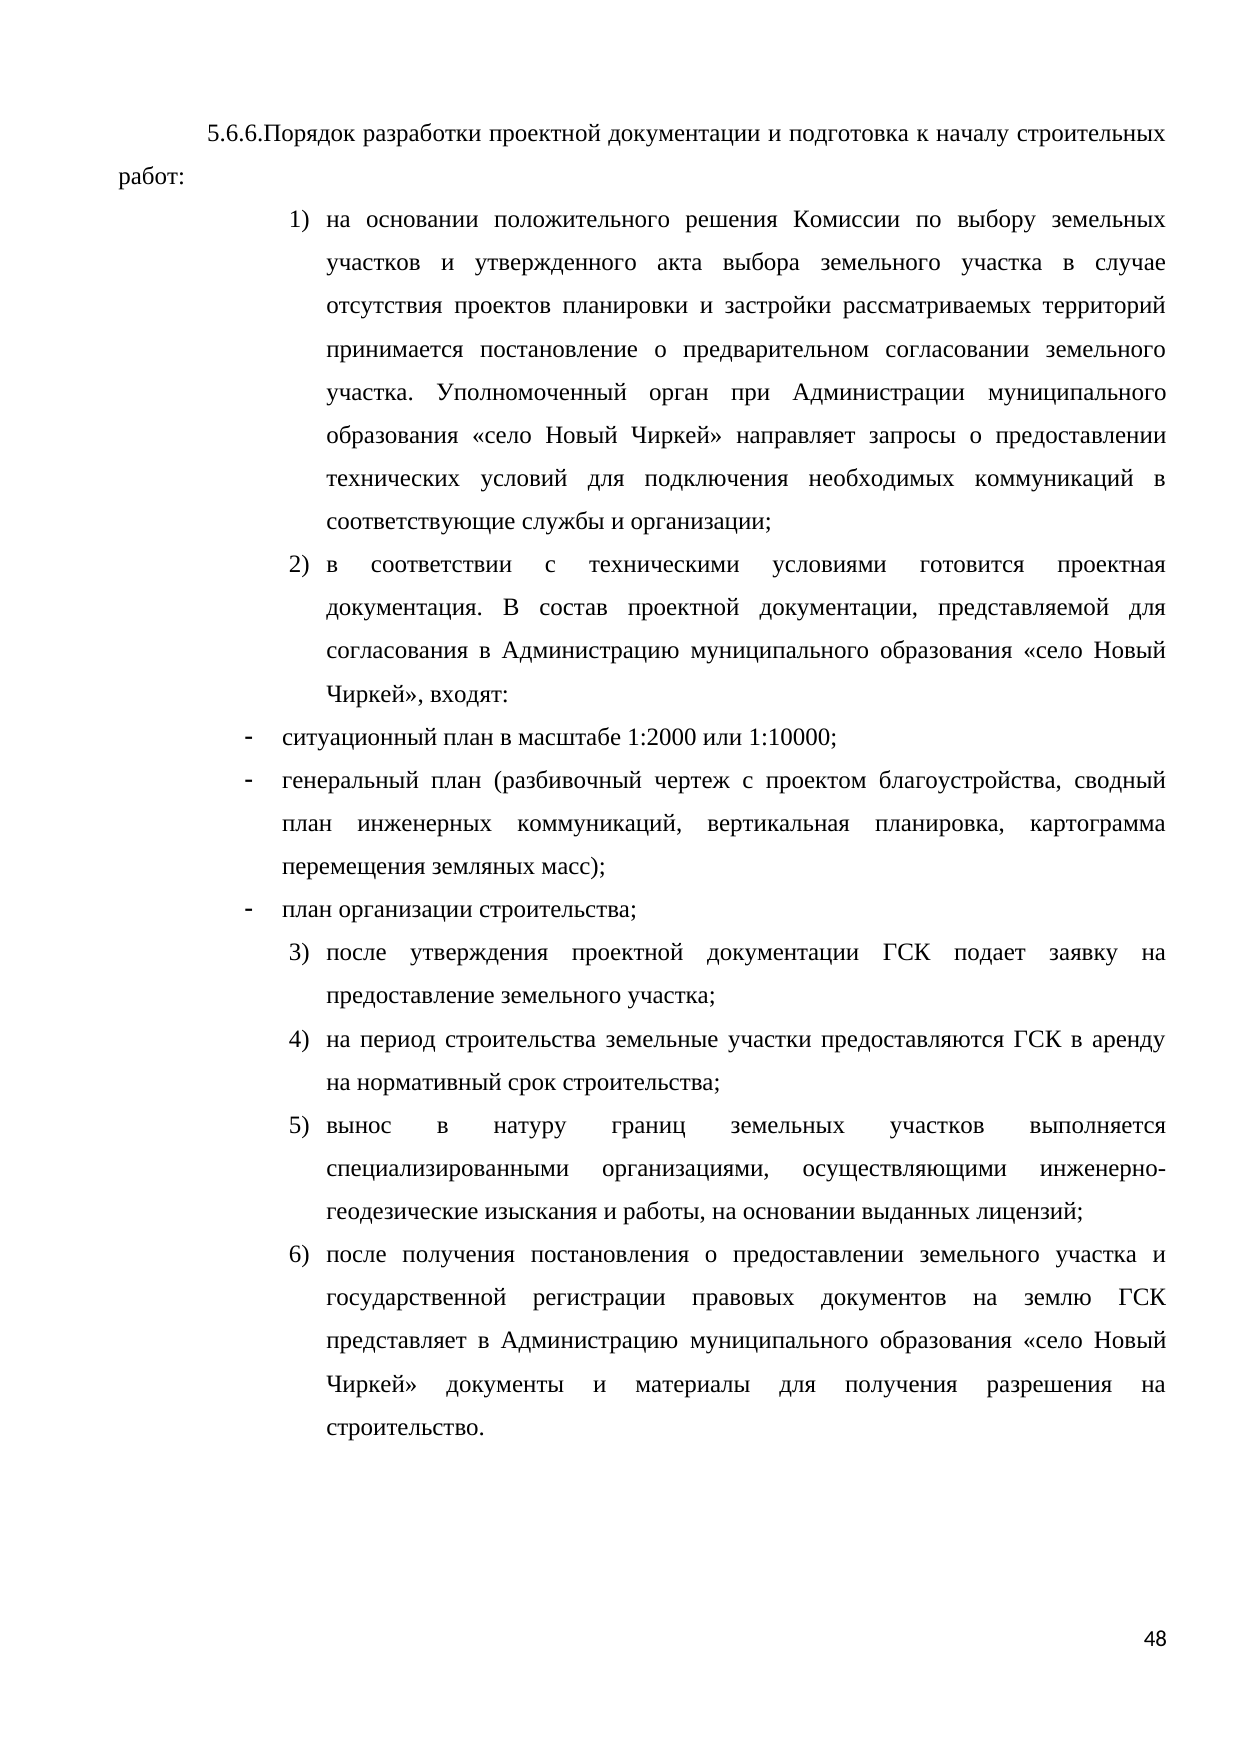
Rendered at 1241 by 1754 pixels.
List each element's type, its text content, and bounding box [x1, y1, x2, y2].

list в соответствии с техническими условиями готовится проектная документация. В состав проектной документации, представляемой для согласования в Администрацию муниципального образования «село Новый Чиркей», входят: [288, 549, 1167, 707]
list ситуационный план в масштабе 1:2000 или 1:10000; [244, 722, 1167, 751]
list план организации строительства; [244, 894, 1167, 923]
list после утверждения проектной документации ГСК подает заявку на предоставление земельного участка; [288, 937, 1167, 1009]
list после получения постановления о предоставлении земельного участка и государственной регистрации правовых документов на землю ГСК представляет в Администрацию муниципального образования «село Новый Чиркей» документы и материалы для получения разрешения на строительство. [288, 1239, 1167, 1441]
list вынос в натуру границ земельных участков выполняется специализированными организациями, осуществляющими инженерно-геодезические изыскания и работы, на основании выданных лицензий; [288, 1110, 1167, 1225]
text 5.6.6.Порядок разработки проектной документации и подготовка к началу строительных работ: [118, 118, 1167, 190]
list на основании положительного решения Комиссии по выбору земельных участков и утвержденного акта выбора земельного участка в случае отсутствия проектов планировки и застройки рассматриваемых территорий принимается постановление о предварительном согласовании земельного участка. Уполномоченный орган при Администрации муниципального образования «село Новый Чиркей» направляет запросы о предоставлении технических условий для подключения необходимых коммуникаций в соответствующие службы и организации; [288, 204, 1167, 535]
list генеральный план (разбивочный чертеж с проектом благоустройства, сводный план инженерных коммуникаций, вертикальная планировка, картограмма перемещения земляных масс); [244, 765, 1167, 880]
list на период строительства земельные участки предоставляются ГСК в аренду на нормативный срок строительства; [288, 1024, 1167, 1096]
